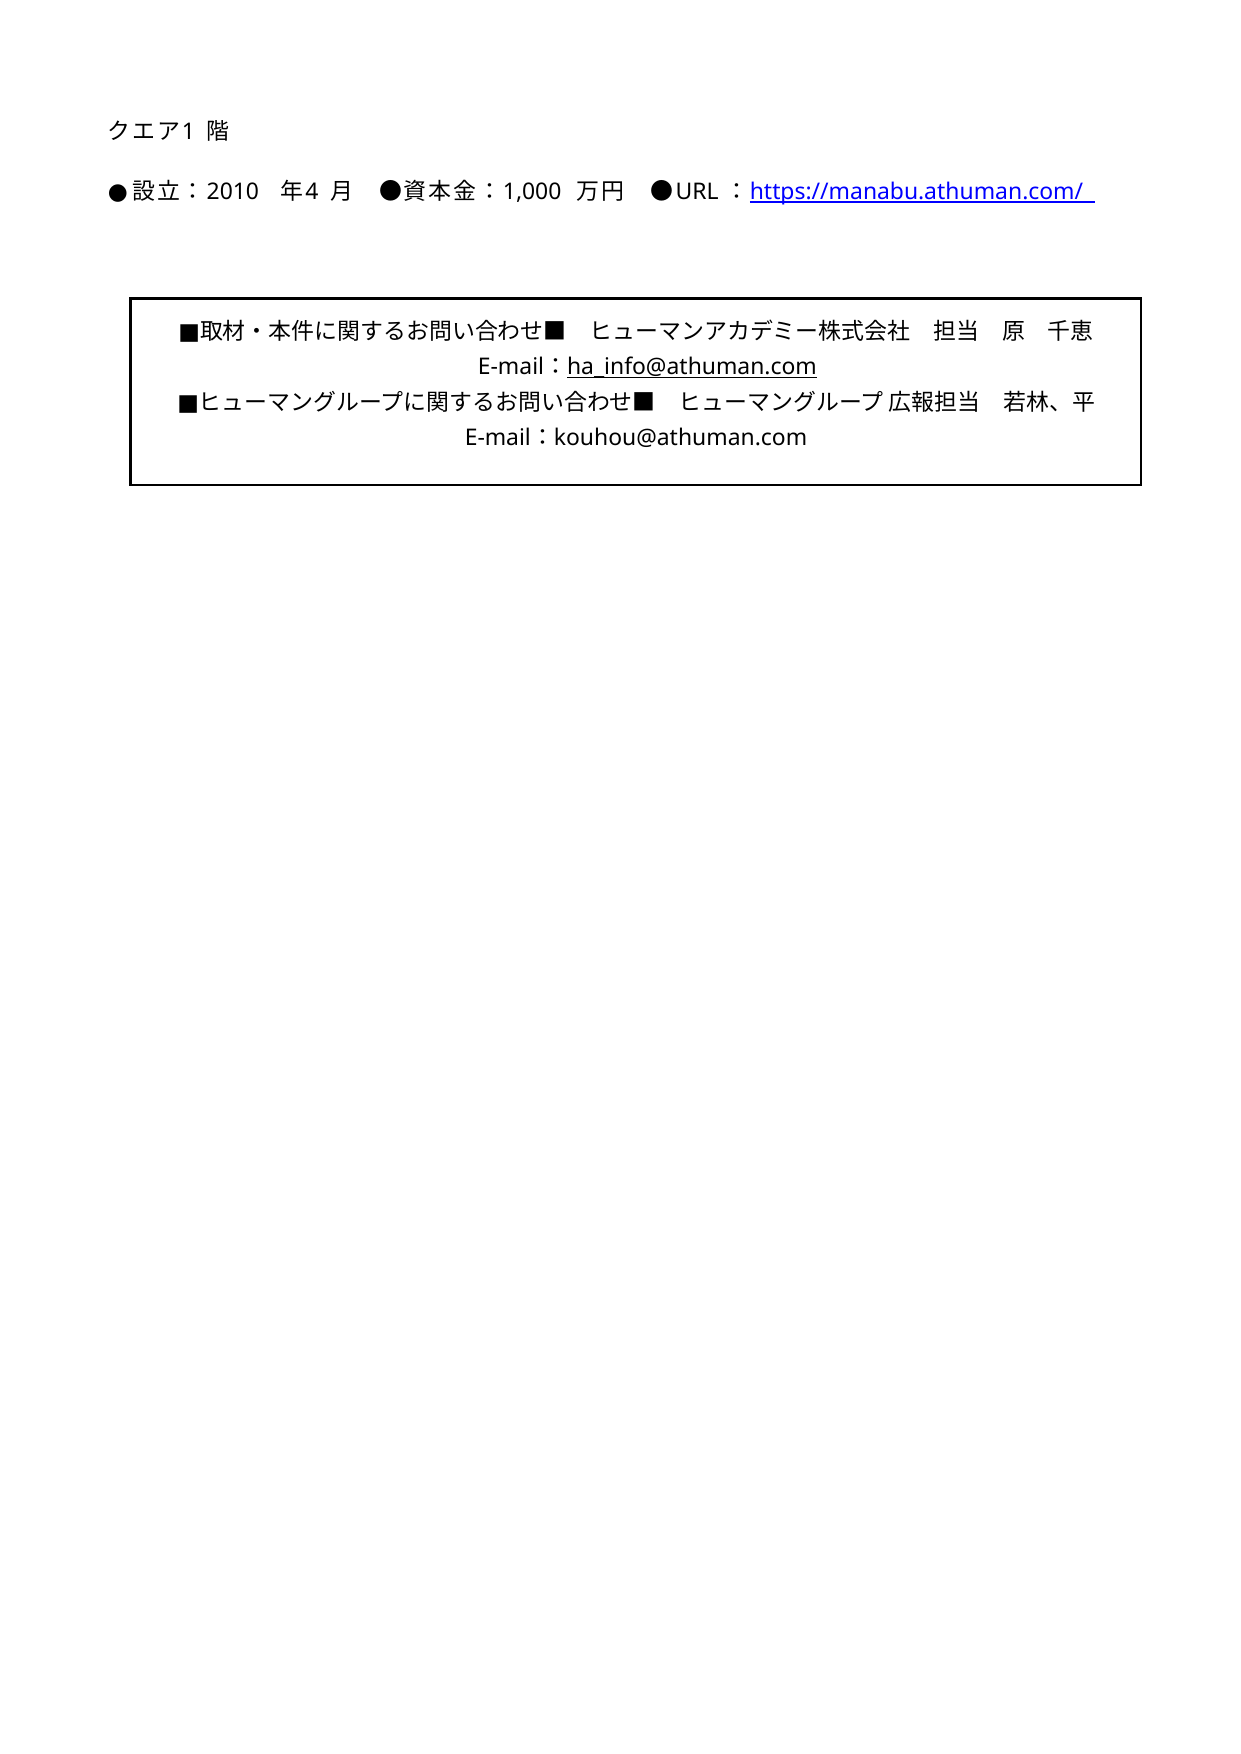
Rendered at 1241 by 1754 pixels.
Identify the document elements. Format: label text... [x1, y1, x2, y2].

text ●設立：2010年4月 ●資本金：1,000万円 ●URL：https://manabu.athuman.com/ [108, 159, 1144, 220]
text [108, 99, 1144, 159]
